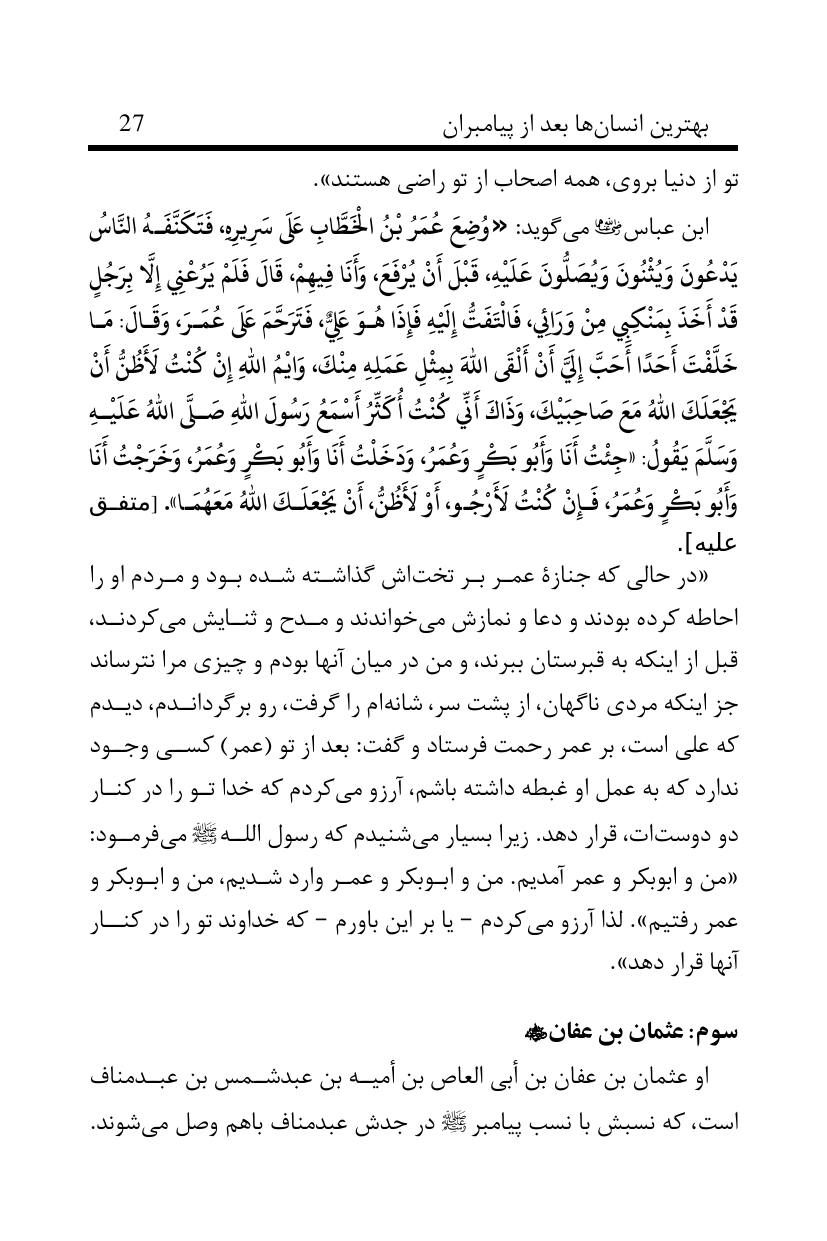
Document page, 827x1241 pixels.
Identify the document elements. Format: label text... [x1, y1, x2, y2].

text ابن عباس م می‌‌گويد: «وُضِعَ عُمَرُ بْنُ الْخَطَّابِ عَلَى سَرِيرِهِ، فَتَكَنَّفَهُ النَّاسُ يَدْعُونَ وَيُثْنُونَ وَيُصَلُّونَ عَلَيْهِ، قَبْلَ أَنْ يُرْفَعَ، وَأَنَا فِيهِمْ، قَالَ فَلَمْ يَرُعْنِي إِلَّا بِرَجُلٍ قَدْ أَخَذَ بِمَنْكِبِي مِنْ وَرَائِي، فَالْتَفَتُّ إِلَيْهِ فَإِذَا هُوَ عَلِيٌّ، فَتَرَحَّمَ عَلَى عُمَرَ، وَقَالَ: مَا خَلَّفْتَ أَحَدًا أَحَبَّ إِلَيَّ أَنْ أَلْقَى اللهَ بِمِثْلِ عَمَلِهِ مِنْكَ، وَايْمُ اللهِ إِنْ كُنْتُ لَأَظُنُّ أَنْ يَجْعَلَكَ اللهُ مَعَ صَاحِبَيْكَ، وَذَاكَ أَنِّي كُنْتُ أُكَثِّرُ أَسْمَعُ رَسُولَ اللهِ صَلَّى اللهُ عَلَيْهِ وَسَلَّمَ يَقُولُ: «جِئْتُ أَنَا وَأَبُو بَكْرٍ وَعُمَرُ، وَدَخَلْتُ أَنَا وَأَبُو بَكْرٍ وَعُمَرُ، وَخَرَجْتُ أَنَا وَأَبُو بَكْرٍ وَعُمَرُ، فَإِنْ كُنْتُ لَأَرْجُو، أَوْ لَأَظُنُّ، أَنْ يَجْعَلَكَ اللهُ مَعَهُمَا». [متفق عليه]. [89, 204, 738, 557]
text سوم: عثمان بن عفان [89, 1012, 738, 1052]
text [89, 161, 738, 204]
text «در حالی‌‌ كه جنازۀ عمر بر تخت‌اش گذاشته شده بود و مردم او را احاطه كرده بودند و دعا و نمازش می‌‌خواندند و مدح و ثنایش می‌‌کردند، قبل از اينكه به قبرستان ببرند، و من در میان آنها بودم و چيزى مرا نترساند جز اينكه مردی‌‌ ناگهان، از پشت سر، شانه‌ام را گرفت، رو برگرداندم، دیدم كه علی است، بر عمر رحمت فرستاد و گفت: بعد از تو (عمر) کسی وجود ندارد که‌ به‌ عمل او غبطه‌ داشته‌ باشم، آرزو می‌‌كردم كه خدا تو را در كنار دو دوست‌ات، قرار دهد. زيرا بسيار می‌‌شنيدم كه رسول الله ج می‌‌فرمود: «من و ابوبكر و عمر آمديم. من و ابوبكر و عمر وارد شديم، من و ابوبكر و عمر رفتيم». لذا آرزو می‌‌كردم - يا بر اين باورم - كه خداوند تو را در كنار آنها قرار دهد». [89, 557, 738, 987]
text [89, 1058, 738, 1147]
